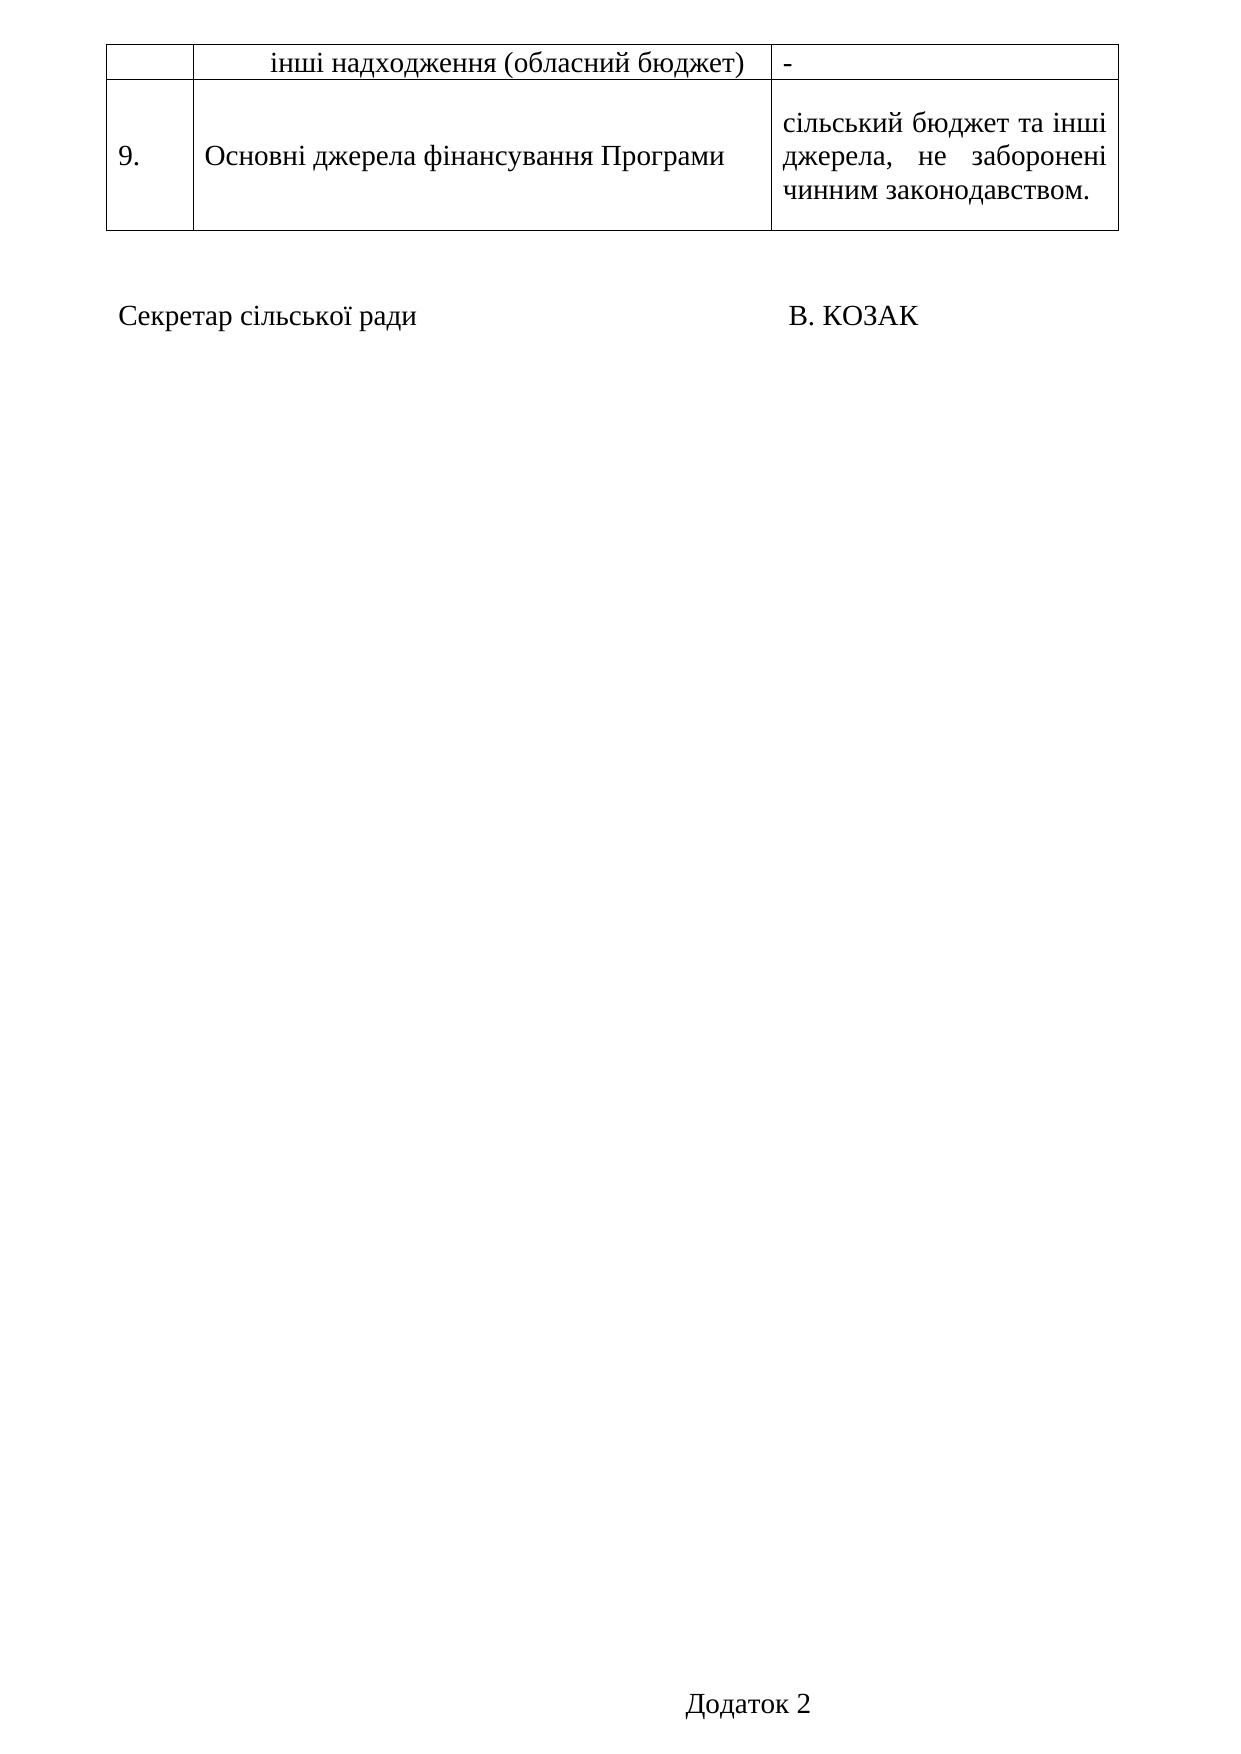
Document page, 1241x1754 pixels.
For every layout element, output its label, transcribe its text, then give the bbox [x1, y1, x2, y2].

text Додаток 2 [561, 1686, 1093, 1719]
table_cell 9. [107, 80, 193, 230]
text Секретар сільської ради В. КОЗАК [118, 298, 1122, 332]
table_cell інші надходження (обласний бюджет) [194, 45, 771, 79]
table_cell сільський бюджет та інші джерела, не заборонені чинним законодавством. [772, 80, 1118, 230]
table_cell - [772, 45, 1118, 79]
table_cell [107, 45, 193, 79]
table_cell Основні джерела фінансування Програми [194, 80, 771, 230]
